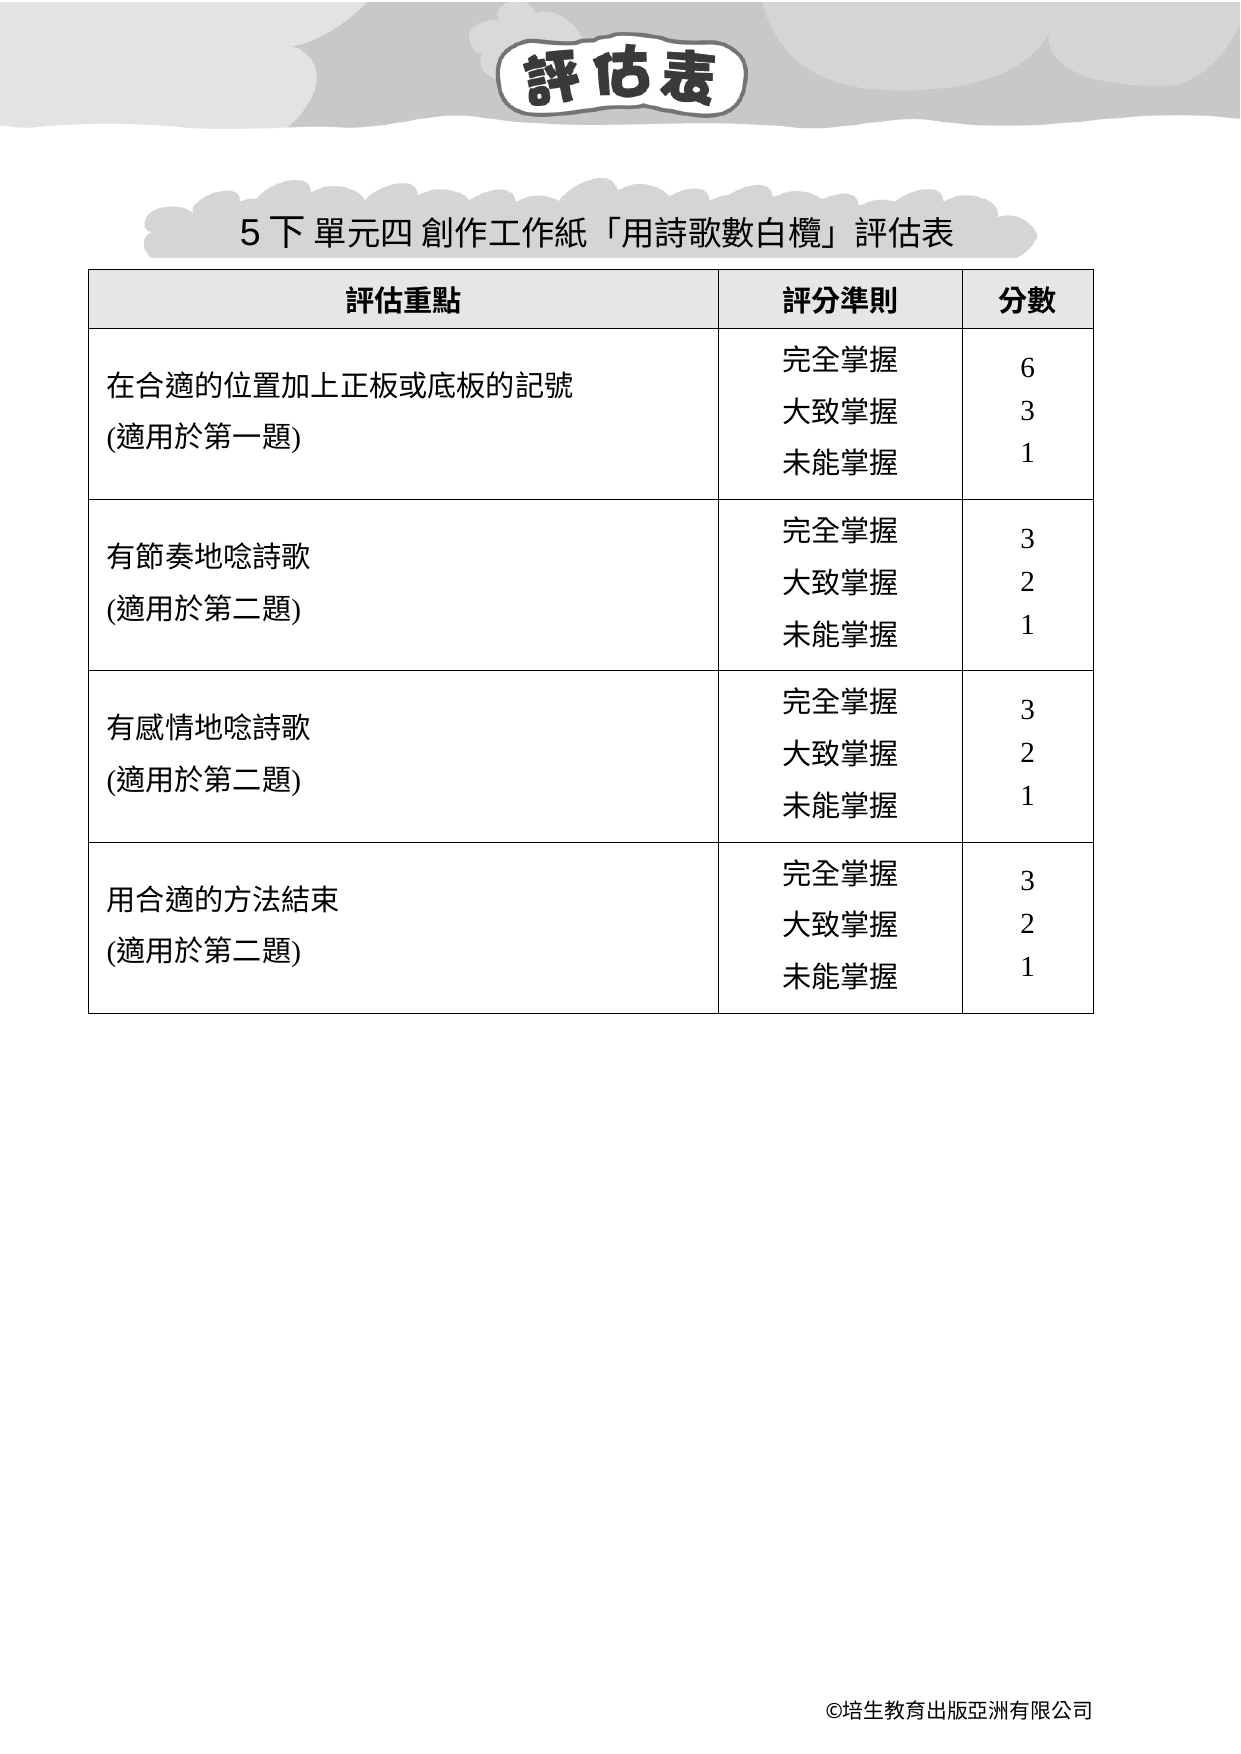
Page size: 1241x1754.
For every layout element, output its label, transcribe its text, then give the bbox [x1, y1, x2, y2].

table_cell 完全掌握 大致掌握 未能掌握 [719, 843, 962, 1013]
table_cell 6 3 1 [963, 329, 1093, 499]
table_cell 完全掌握 大致掌握 未能掌握 [719, 329, 962, 499]
table_cell 有感情地唸詩歌 (適用於第二題) [89, 671, 718, 842]
table_cell 用合適的方法結束 (適用於第二題) [89, 843, 718, 1013]
table_cell 有節奏地唸詩歌 (適用於第二題) [89, 500, 718, 670]
table_header 分數 [963, 270, 1093, 328]
table_cell 在合適的位置加上正板或底板的記號 (適用於第一題) [89, 329, 718, 499]
picture [0, 0, 1241, 129]
table_header 評估重點 [89, 270, 718, 328]
table_header 評分準則 [719, 270, 962, 328]
table_cell 3 2 1 [963, 500, 1093, 670]
table_cell 3 2 1 [963, 671, 1093, 842]
picture [144, 178, 1037, 258]
table_cell 完全掌握 大致掌握 未能掌握 [719, 671, 962, 842]
table_cell 3 2 1 [963, 843, 1093, 1013]
table_cell 完全掌握 大致掌握 未能掌握 [719, 500, 962, 670]
